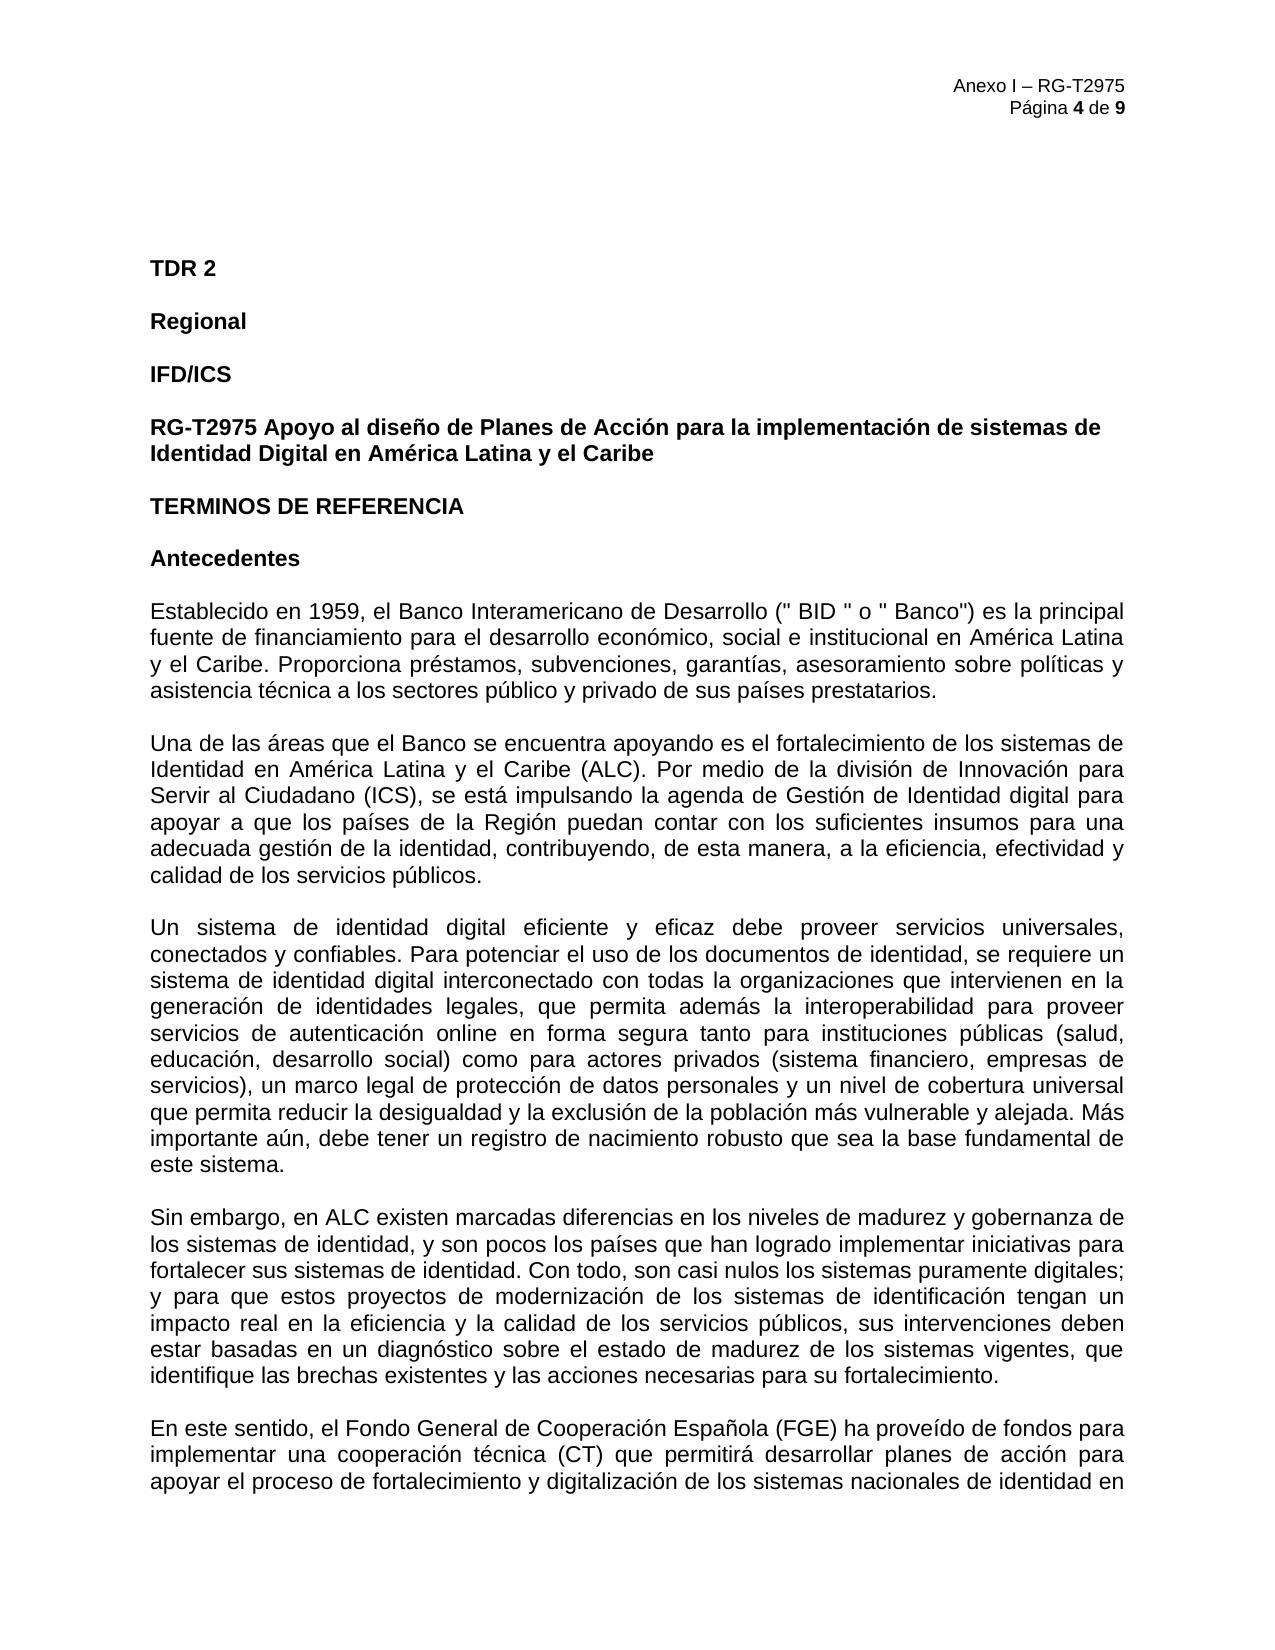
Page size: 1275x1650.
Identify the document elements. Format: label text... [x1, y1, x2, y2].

text Una de las áreas que el Banco se encuentra apoyando es el fortalecimiento de los sistemas de Identidad en América Latina y el Caribe (ALC). Por medio de la división de Innovación para Servir al Ciudadano (ICS), se está impulsando la agenda de Gestión de Identidad digital para apoyar a que los países de la Región puedan contar con los suficientes insumos para una adecuada gestión de la identidad, contribuyendo, de esta manera, a la eficiencia, efectividad y calidad de los servicios públicos. [150, 730, 1125, 888]
text Regional [150, 308, 1125, 334]
text Sin embargo, en ALC existen marcadas diferencias en los niveles de madurez y gobernanza de los sistemas de identidad, y son pocos los países que han logrado implementar iniciativas para fortalecer sus sistemas de identidad. Con todo, son casi nulos los sistemas puramente digitales; y para que estos proyectos de modernización de los sistemas de identificación tengan un impacto real en la eficiencia y la calidad de los servicios públicos, sus intervenciones deben estar basadas en un diagnóstico sobre el estado de madurez de los sistemas vigentes, que identifique las brechas existentes y las acciones necesarias para su fortalecimiento. [150, 1204, 1125, 1389]
text TDR 2 [150, 255, 1125, 282]
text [150, 1415, 1125, 1494]
text IFD/ICS [150, 361, 1125, 387]
text Establecido en 1959, el Banco Interamericano de Desarrollo (" BID " o " Banco") es la principal fuente de financiamiento para el desarrollo económico, social e institucional en América Latina y el Caribe. Proporciona préstamos, subvenciones, garantías, asesoramiento sobre políticas y asistencia técnica a los sectores público y privado de sus países prestatarios. [150, 598, 1125, 703]
text RG-T2975 Apoyo al diseño de Planes de Acción para la implementación de sistemas de Identidad Digital en América Latina y el Caribe [150, 413, 1125, 466]
text TERMINOS DE REFERENCIA [150, 493, 1125, 519]
text Un sistema de identidad digital eficiente y eficaz debe proveer servicios universales, conectados y confiables. Para potenciar el uso de los documentos de identidad, se requiere un sistema de identidad digital interconectado con todas la organizaciones que intervienen en la generación de identidades legales, que permita además la interoperabilidad para proveer servicios de autenticación online en forma segura tanto para instituciones públicas (salud, educación, desarrollo social) como para actores privados (sistema financiero, empresas de servicios), un marco legal de protección de datos personales y un nivel de cobertura universal que permita reducir la desigualdad y la exclusión de la población más vulnerable y alejada. Más importante aún, debe tener un registro de nacimiento robusto que sea la base fundamental de este sistema. [150, 914, 1125, 1178]
text Antecedentes [150, 545, 1125, 572]
